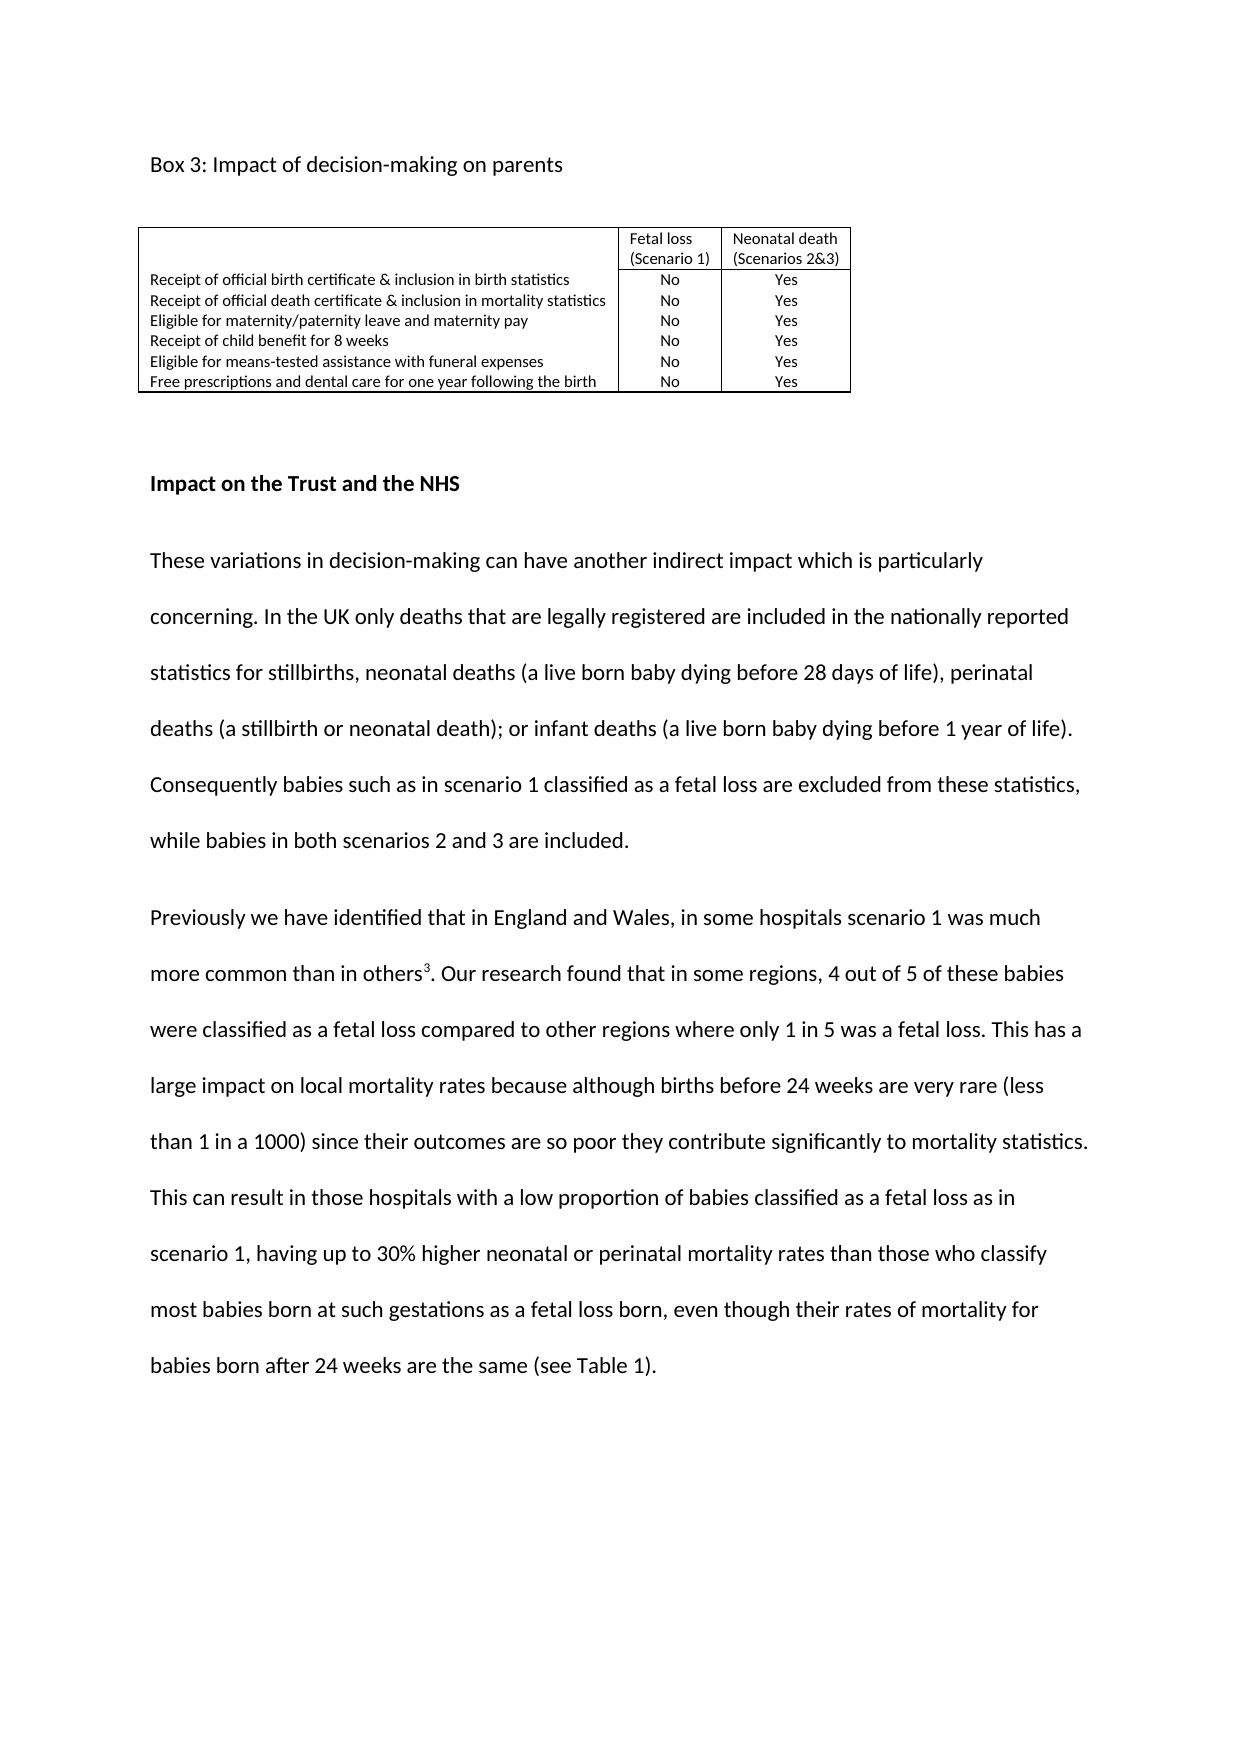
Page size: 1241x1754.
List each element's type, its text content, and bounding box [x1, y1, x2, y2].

table_cell No [619, 310, 721, 331]
table_header Fetal loss (Scenario 1) [619, 228, 721, 268]
text These variations in decision-making can have another indirect impact which is particularly concerning. In the UK only deaths that are legally registered are included in the nationally reported statistics for stillbirths, neonatal deaths (a live born baby dying before 28 days of life), perinatal deaths (a stillbirth or neonatal death); or infant deaths (a live born baby dying before 1 year of life). Consequently babies such as in scenario 1 classified as a fetal loss are excluded from these statistics, while babies in both scenarios 2 and 3 are included. [150, 546, 1090, 854]
table_cell Yes [722, 331, 850, 351]
text Previously we have identified that in England and Wales, in some hospitals scenario 1 was much more common than in others3. Our research found that in some regions, 4 out of 5 of these babies were classified as a fetal loss compared to other regions where only 1 in 5 was a fetal loss. This has a large impact on local mortality rates because although births before 24 weeks are very rare (less than 1 in a 1000) since their outcomes are so poor they contribute significantly to mortality statistics. This can result in those hospitals with a low proportion of babies classified as a fetal loss as in scenario 1, having up to 30% higher neonatal or perinatal mortality rates than those who classify most babies born at such gestations as a fetal loss born, even though their rates of mortality for babies born after 24 weeks are the same (see Table 1). [150, 903, 1090, 1380]
table_header [139, 228, 618, 268]
table_cell No [619, 371, 721, 391]
table_cell Yes [722, 270, 850, 290]
table_cell No [619, 270, 721, 290]
table_cell Eligible for maternity/paternity leave and maternity pay [139, 310, 618, 331]
table_cell Receipt of official birth certificate & inclusion in birth statistics [139, 269, 618, 290]
table_cell No [619, 351, 721, 371]
table_cell No [619, 290, 721, 310]
table_cell Yes [722, 371, 850, 391]
table_cell Yes [722, 351, 850, 371]
table_cell Receipt of official death certificate & inclusion in mortality statistics [139, 290, 618, 310]
text Box 3: Impact of decision-making on parents [150, 150, 1090, 178]
table_cell No [619, 331, 721, 351]
table_cell Eligible for means-tested assistance with funeral expenses [139, 351, 618, 371]
table_cell Yes [722, 290, 850, 310]
text Impact on the Trust and the NHS [150, 469, 1090, 497]
table_cell Free prescriptions and dental care for one year following the birth [139, 371, 618, 391]
table_cell Yes [722, 310, 850, 331]
table_cell Receipt of child benefit for 8 weeks [139, 331, 618, 351]
table_header Neonatal death (Scenarios 2&3) [722, 228, 850, 268]
